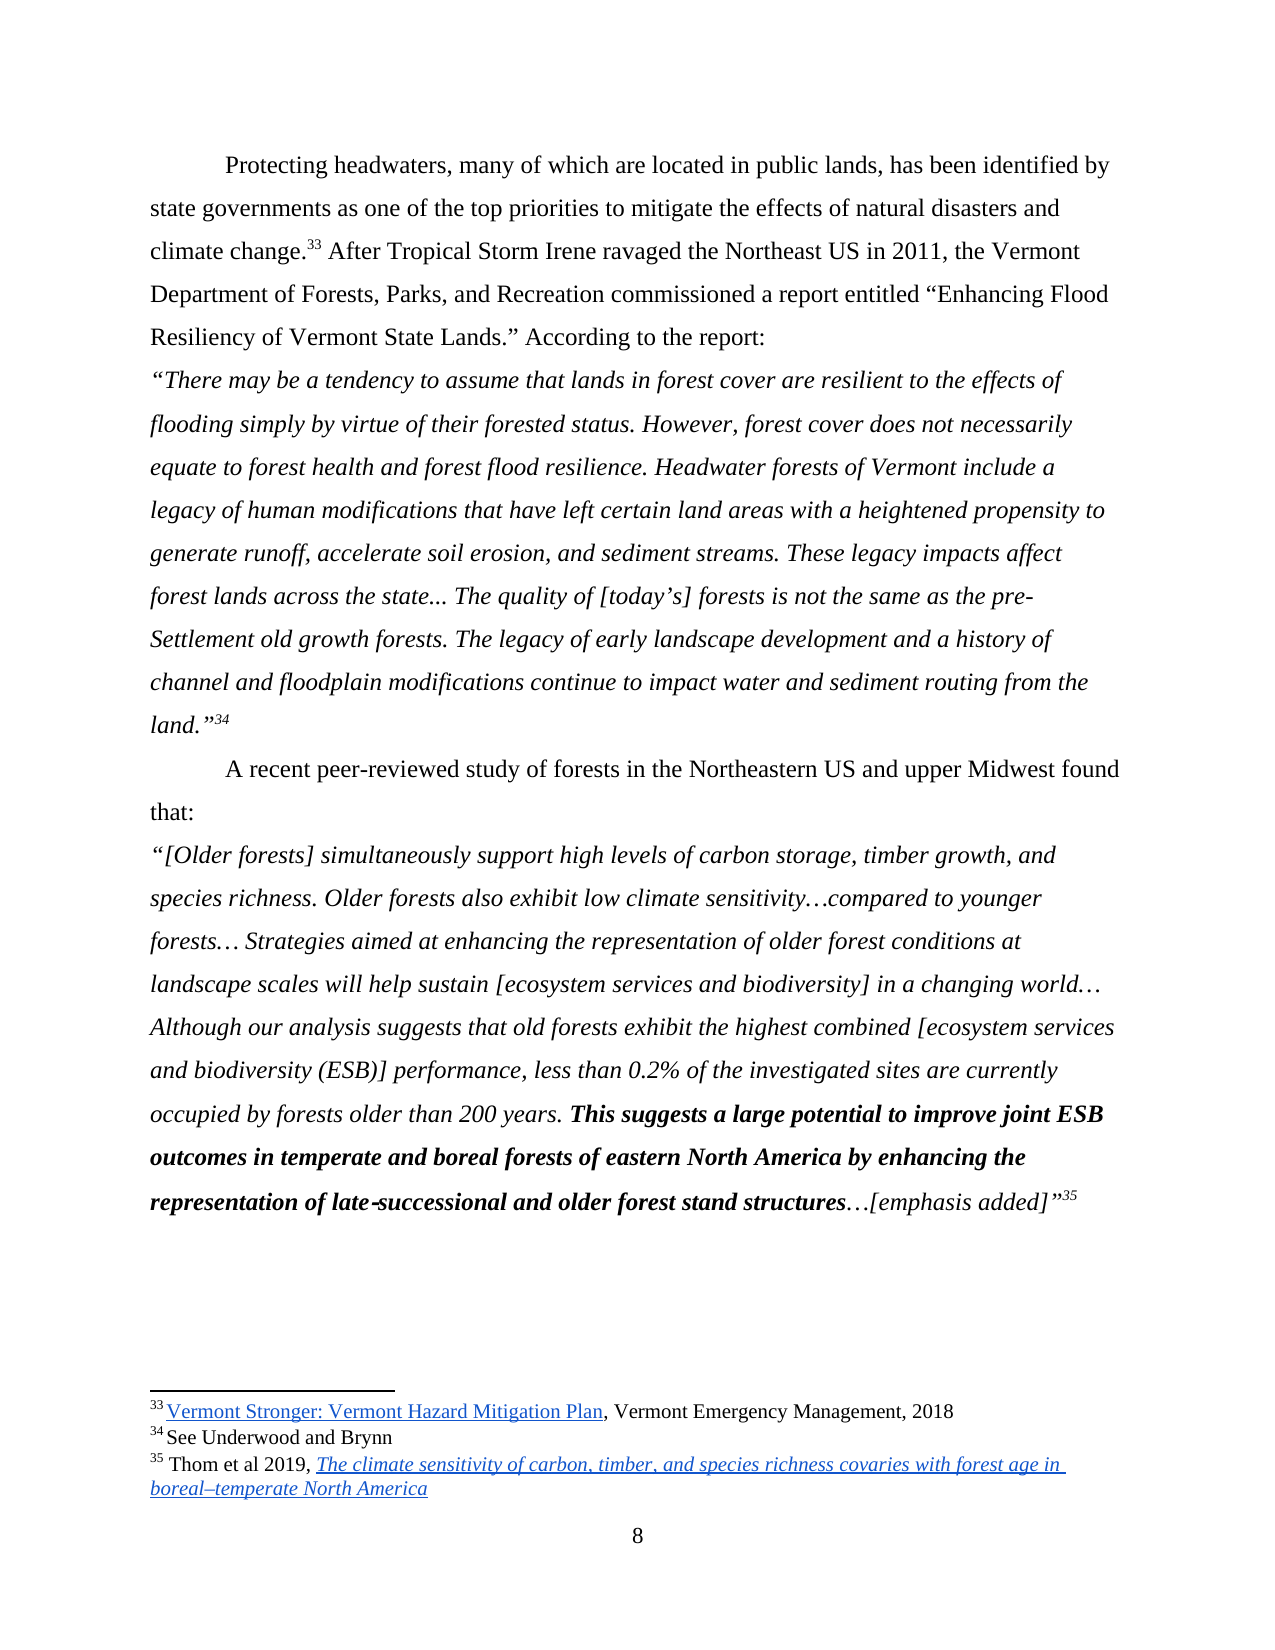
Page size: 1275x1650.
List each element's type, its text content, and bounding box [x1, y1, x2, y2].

text “[Older forests] simultaneously support high levels of carbon storage, timber growth, and species richness. Older forests also exhibit low climate sensitivity…compared to younger forests… Strategies aimed at enhancing the representation of older forest conditions at landscape scales will help sustain [ecosystem services and biodiversity] in a changing world… Although our analysis suggests that old forests exhibit the highest combined [ecosystem services and biodiversity (ESB)] performance, less than 0.2% of the investigated sites are currently occupied by forests older than 200 years. This suggests a large potential to improve joint ESB outcomes in temperate and boreal forests of eastern North America by enhancing the representation of late‐successional and older forest stand structures…[emphasis added]” [150, 840, 1125, 1216]
text A recent peer-reviewed study of forests in the Northeastern US and upper Midwest found that: [150, 754, 1125, 826]
text Protecting headwaters, many of which are located in public lands, has been identified by state governments as one of the top priorities to mitigate the effects of natural disasters and climate change. After Tropical Storm Irene ravaged the Northeast US in 2011, the Vermont Department of Forests, Parks, and Recreation commissioned a report entitled “Enhancing Flood Resiliency of Vermont State Lands.” According to the report: [150, 150, 1125, 351]
text “There may be a tendency to assume that lands in forest cover are resilient to the effects of flooding simply by virtue of their forested status. However, forest cover does not necessarily equate to forest health and forest flood resilience. Headwater forests of Vermont include a legacy of human modifications that have left certain land areas with a heightened propensity to generate runoff, accelerate soil erosion, and sediment streams. These legacy impacts affect forest lands across the state... The quality of [today’s] forests is not the same as the pre-Settlement old growth forests. The legacy of early landscape development and a history of channel and floodplain modifications continue to impact water and sediment routing from the land.” [150, 366, 1125, 739]
